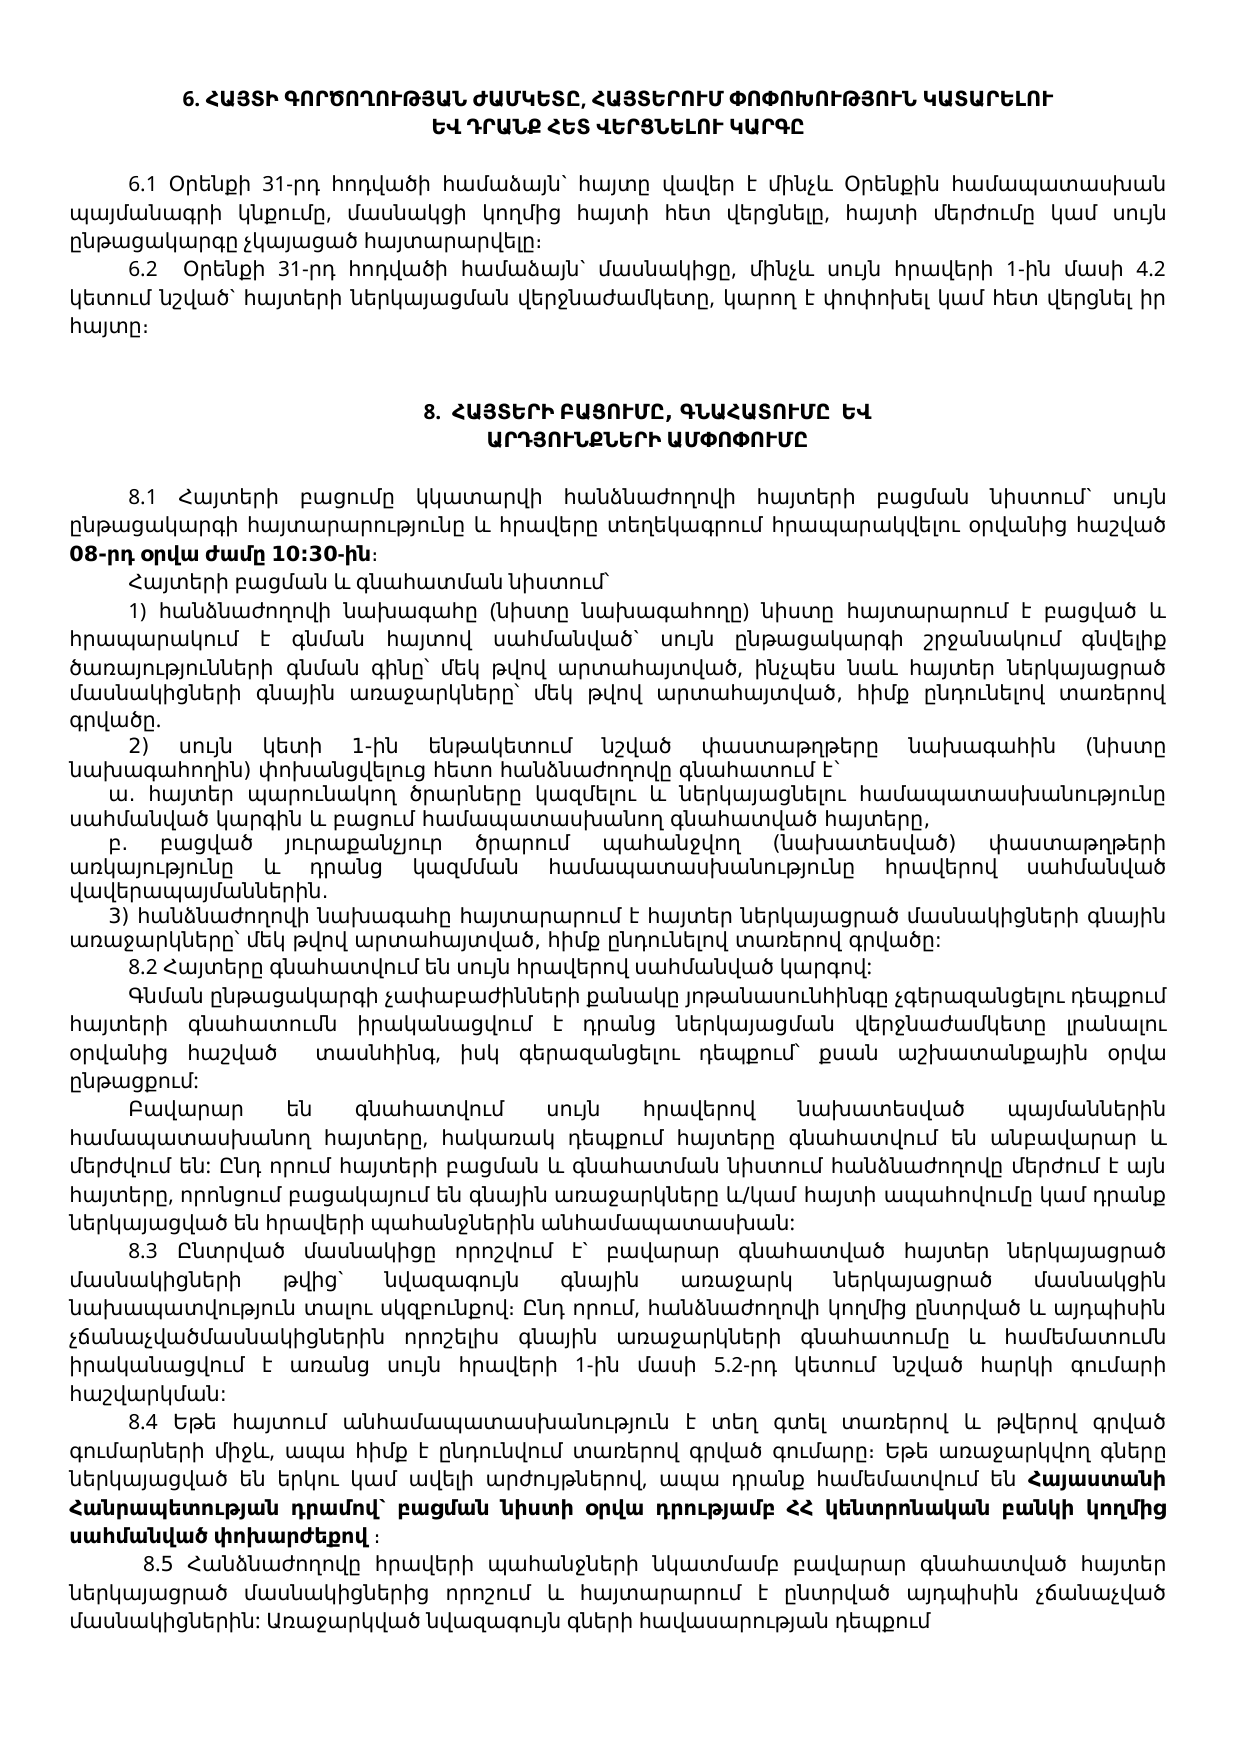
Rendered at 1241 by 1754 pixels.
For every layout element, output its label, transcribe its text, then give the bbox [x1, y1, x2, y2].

text 8.5 Հանձնաժողովը հրավերի պահանջների նկատմամբ բավարար գնահատված հայտեր ներկայացրած մասնակիցներից որոշում և հայտարարում է ընտրված այդպիսին չճանաչված մասնակիցներին: Առաջարկված նվազագույն գների հավասարության դեպքում [69, 1549, 1167, 1635]
text ա. հայտեր պարունակող ծրարները կազմելու և ներկայացնելու համապատասխանությունը սահմանված կարգին և բացում համապատասխանող գնահատված հայտերը, [69, 782, 1167, 831]
text ԱՐԴՅՈՒՆՔՆԵՐԻ ԱՄՓՈՓՈՒՄԸ [69, 425, 1167, 454]
text 8.2 Հայտերը գնահատվում են սույն հրավերով սահմանված կարգով: [69, 952, 1167, 981]
text Հայտերի բացման և գնահատման նիստում՝ [69, 567, 1167, 596]
text 6.1 Օրենքի 31-րդ հոդվածի համաձայն` հայտը վավեր է մինչև Օրենքին համապատասխան պայմանագրի կնքումը, մասնակցի կողմից հայտի հետ վերցնելը, հայտի մերժումը կամ սույն ընթացակարգը չկայացած հայտարարվելը։ [69, 169, 1167, 254]
text Բավարար են գնահատվում սույն հրավերով նախատեսված պայմաններին համապատասխանող հայտերը, հակառակ դեպքում հայտերը գնահատվում են անբավարար և մերժվում են: Ընդ որում հայտերի բացման և գնահատման նիստում հանձնաժողովը մերժում է այն հայտերը, որոնցում բացակայում են գնային առաջարկները և/կամ հայտի ապահովումը կամ դրանք ներկայացված են հրավերի պահանջներին անհամապատասխան: [69, 1094, 1167, 1237]
text 8.3 Ընտրված մասնակիցը որոշվում է` բավարար գնահատված հայտեր ներկայացրած մասնակիցների թվից` նվազագույն գնային առաջարկ ներկայացրած մասնակցին նախապատվություն տալու սկզբունքով։ Ընդ որում, հանձնաժողովի կողմից ընտրված և այդպիսին չճանաչվածմասնակիցներին որոշելիս գնային առաջարկների գնահատումը և համեմատումն իրականացվում է առանց սույն հրավերի 1-ին մասի 5.2-րդ կետում նշված հարկի գումարի հաշվարկման: [69, 1237, 1167, 1407]
text 3) հանձնաժողովի նախագահը հայտարարում է հայտեր ներկայացրած մասնակիցների գնային առաջարկները՝ մեկ թվով արտահայտված, հիմք ընդունելով տառերով գրվածը: [69, 904, 1167, 952]
text 1) հանձնաժողովի նախագահը (նիստը նախագահողը) նիստը հայտարարում է բացված և հրապարակում է գնման հայտով սահմանված` սույն ընթացակարգի շրջանակում գնվելիք ծառայությունների գնման գինը՝ մեկ թվով արտահայտված, ինչպես նաև հայտեր ներկայացրած մասնակիցների գնային առաջարկները՝ մեկ թվով արտահայտված, հիմք ընդունելով տառերով գրվածը. [69, 596, 1167, 734]
text 2) սույն կետի 1-ին ենթակետում նշված փաստաթղթերը նախագահին (նիստը նախագահողին) փոխանցվելուց հետո հանձնաժողովը գնահատում է` [69, 734, 1167, 782]
text 8.4 Եթե հայտում անհամապատասխանություն է տեղ գտել տառերով և թվերով գրված գումարների միջև, ապա հիմք է ընդունվում տառերով գրված գումարը։ Եթե առաջարկվող գները ներկայացված են երկու կամ ավելի արժույթներով, ապա դրանք համեմատվում են Հայաստանի Հանրապետության դրամով` բացման նիստի օրվա դրությամբ ՀՀ կենտրոնական բանկի կողմից սահմանված փոխարժեքով ։ [69, 1407, 1167, 1549]
text ԵՎ ԴՐԱՆՔ ՀԵՏ ՎԵՐՑՆԵԼՈՒ ԿԱՐԳԸ [69, 112, 1167, 141]
text 6.2 Օրենքի 31-րդ հոդվածի համաձայն` մասնակիցը, մինչև սույն հրավերի 1-ին մասի 4.2 կետում նշված` հայտերի ներկայացման վերջնաժամկետը, կարող է փոփոխել կամ հետ վերցնել իր հայտը։ [69, 254, 1167, 340]
text բ. բացված յուրաքանչյուր ծրարում պահանջվող (նախատեսված) փաստաթղթերի առկայությունը և դրանց կազմման համապատասխանությունը հրավերով սահմանված վավերապայմաններին. [69, 831, 1167, 904]
text Գնման ընթացակարգի չափաբաժինների քանակը յոթանասունհինգը չգերազանցելու դեպքում հայտերի գնահատումն իրականացվում է դրանց ներկայացման վերջնաժամկետը լրանալու օրվանից հաշված տասնհինգ, իսկ գերազանցելու դեպքում՝ քսան աշխատանքային օրվա ընթացքում: [69, 981, 1167, 1094]
text 8. ՀԱՅՏԵՐԻ ԲԱՑՈՒՄԸ, ԳՆԱՀԱՏՈՒՄԸ ԵՎ [69, 397, 1167, 425]
text 6. ՀԱՅՏԻ ԳՈՐԾՈՂՈՒԹՅԱՆ ԺԱՄԿԵՏԸ, ՀԱՅՏԵՐՈՒՄ ՓՈՓՈԽՈՒԹՅՈՒՆ ԿԱՏԱՐԵԼՈՒ [69, 84, 1167, 112]
text 8.1 Հայտերի բացումը կկատարվի հանձնաժողովի հայտերի բացման նիստում` սույն ընթացակարգի հայտարարությունը և հրավերը տեղեկագրում հրապարակվելու օրվանից հաշված 08-րդ օրվա ժամը 10:30-ին։ [69, 482, 1167, 567]
